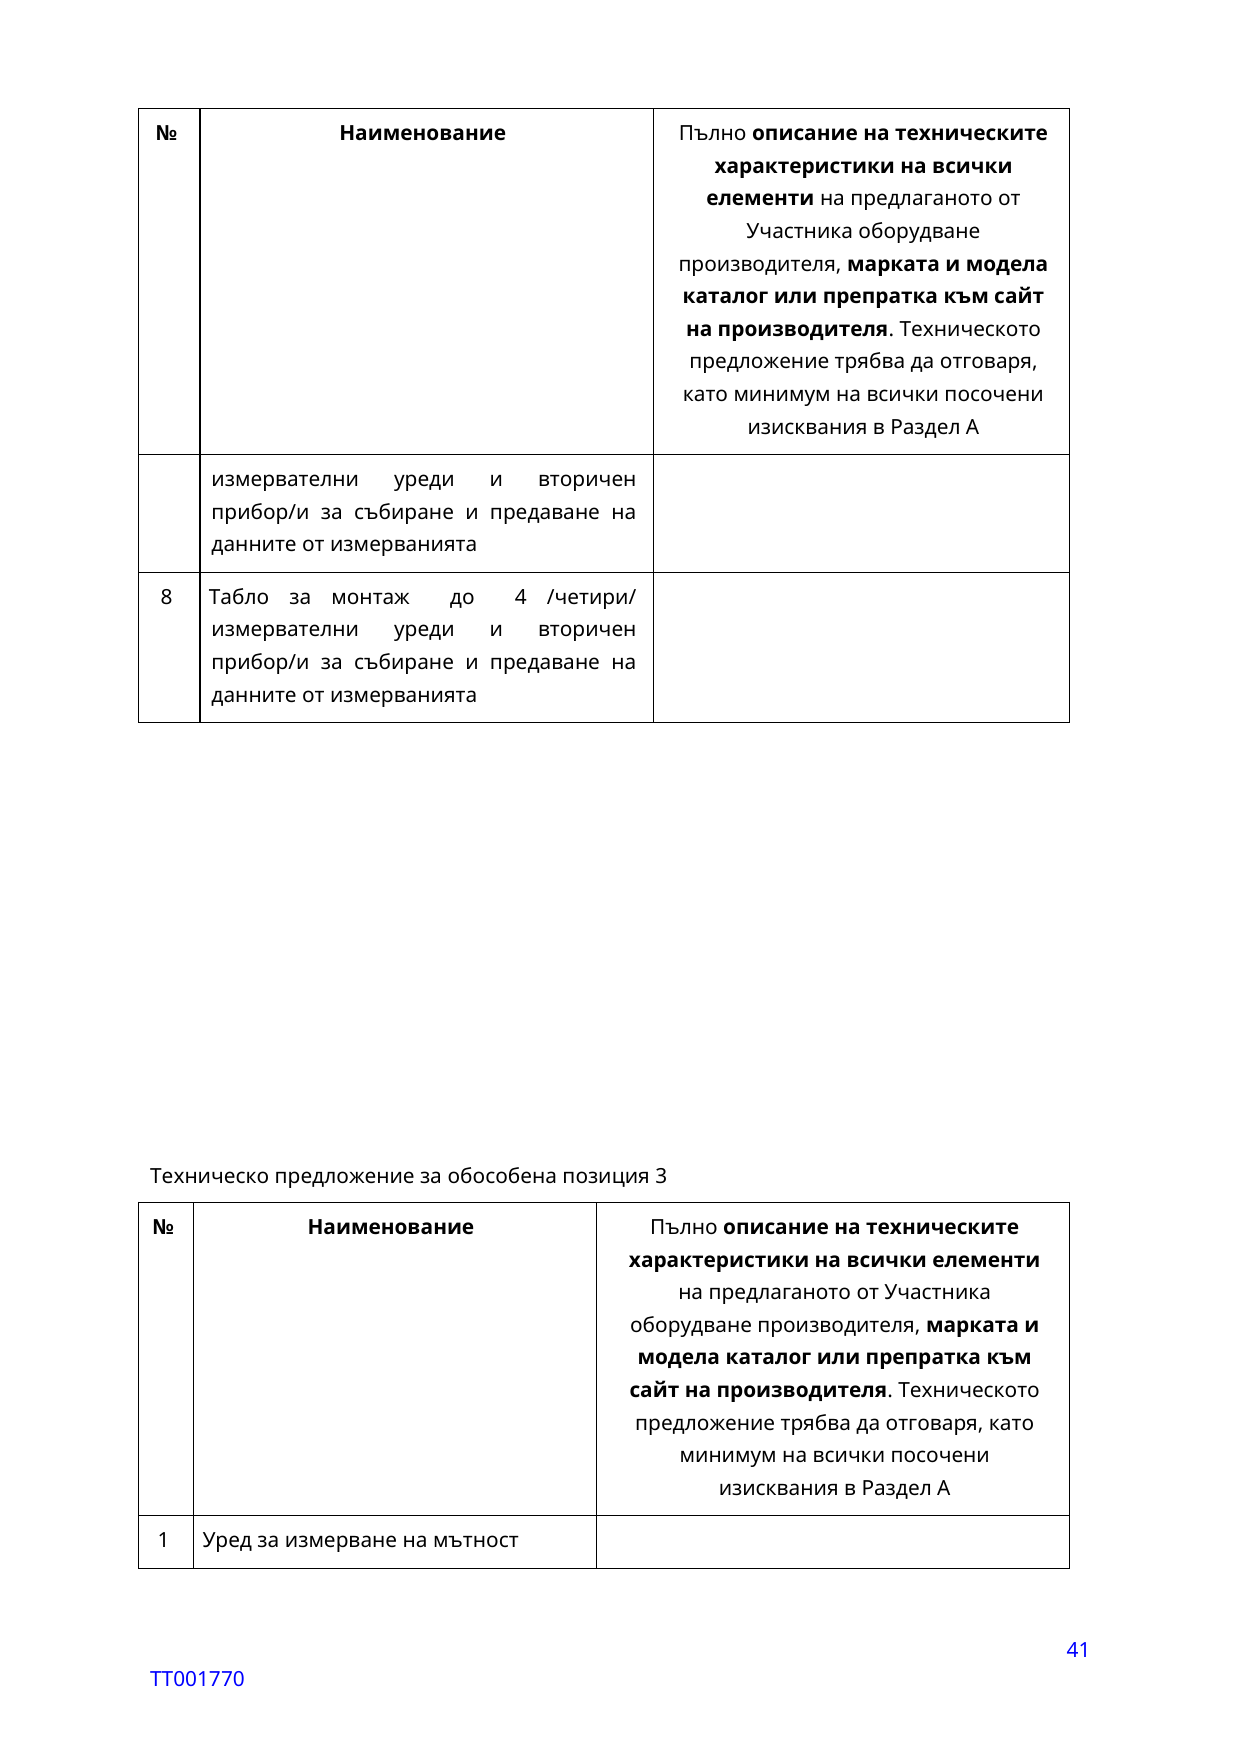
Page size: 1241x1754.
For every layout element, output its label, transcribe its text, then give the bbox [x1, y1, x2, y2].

text Техническо предложение за обособена позиция 3 [150, 1161, 1090, 1189]
table_cell 7 [139, 455, 199, 572]
table_cell 1 [139, 1516, 193, 1567]
table_cell Табло за монтаж до 2 /два/ измервателни уреди и вторичен прибор/и за събиране и предаване на данните от измерванията [201, 455, 653, 572]
table_cell [654, 455, 1069, 572]
table_header Наименование [201, 109, 653, 454]
table_cell [597, 1516, 1069, 1567]
table_header № [139, 109, 199, 454]
table_cell 8 [139, 573, 199, 722]
table_cell Табло за монтаж до 4 /четири/ измервателни уреди и вторичен прибор/и за събиране и предаване на данните от измерванията [201, 573, 653, 722]
table_header Наименование [194, 1203, 596, 1515]
table_cell Уред за измерване на мътност [194, 1516, 596, 1567]
table_header № [139, 1203, 193, 1515]
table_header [597, 1203, 1069, 1515]
table_cell [654, 573, 1069, 722]
